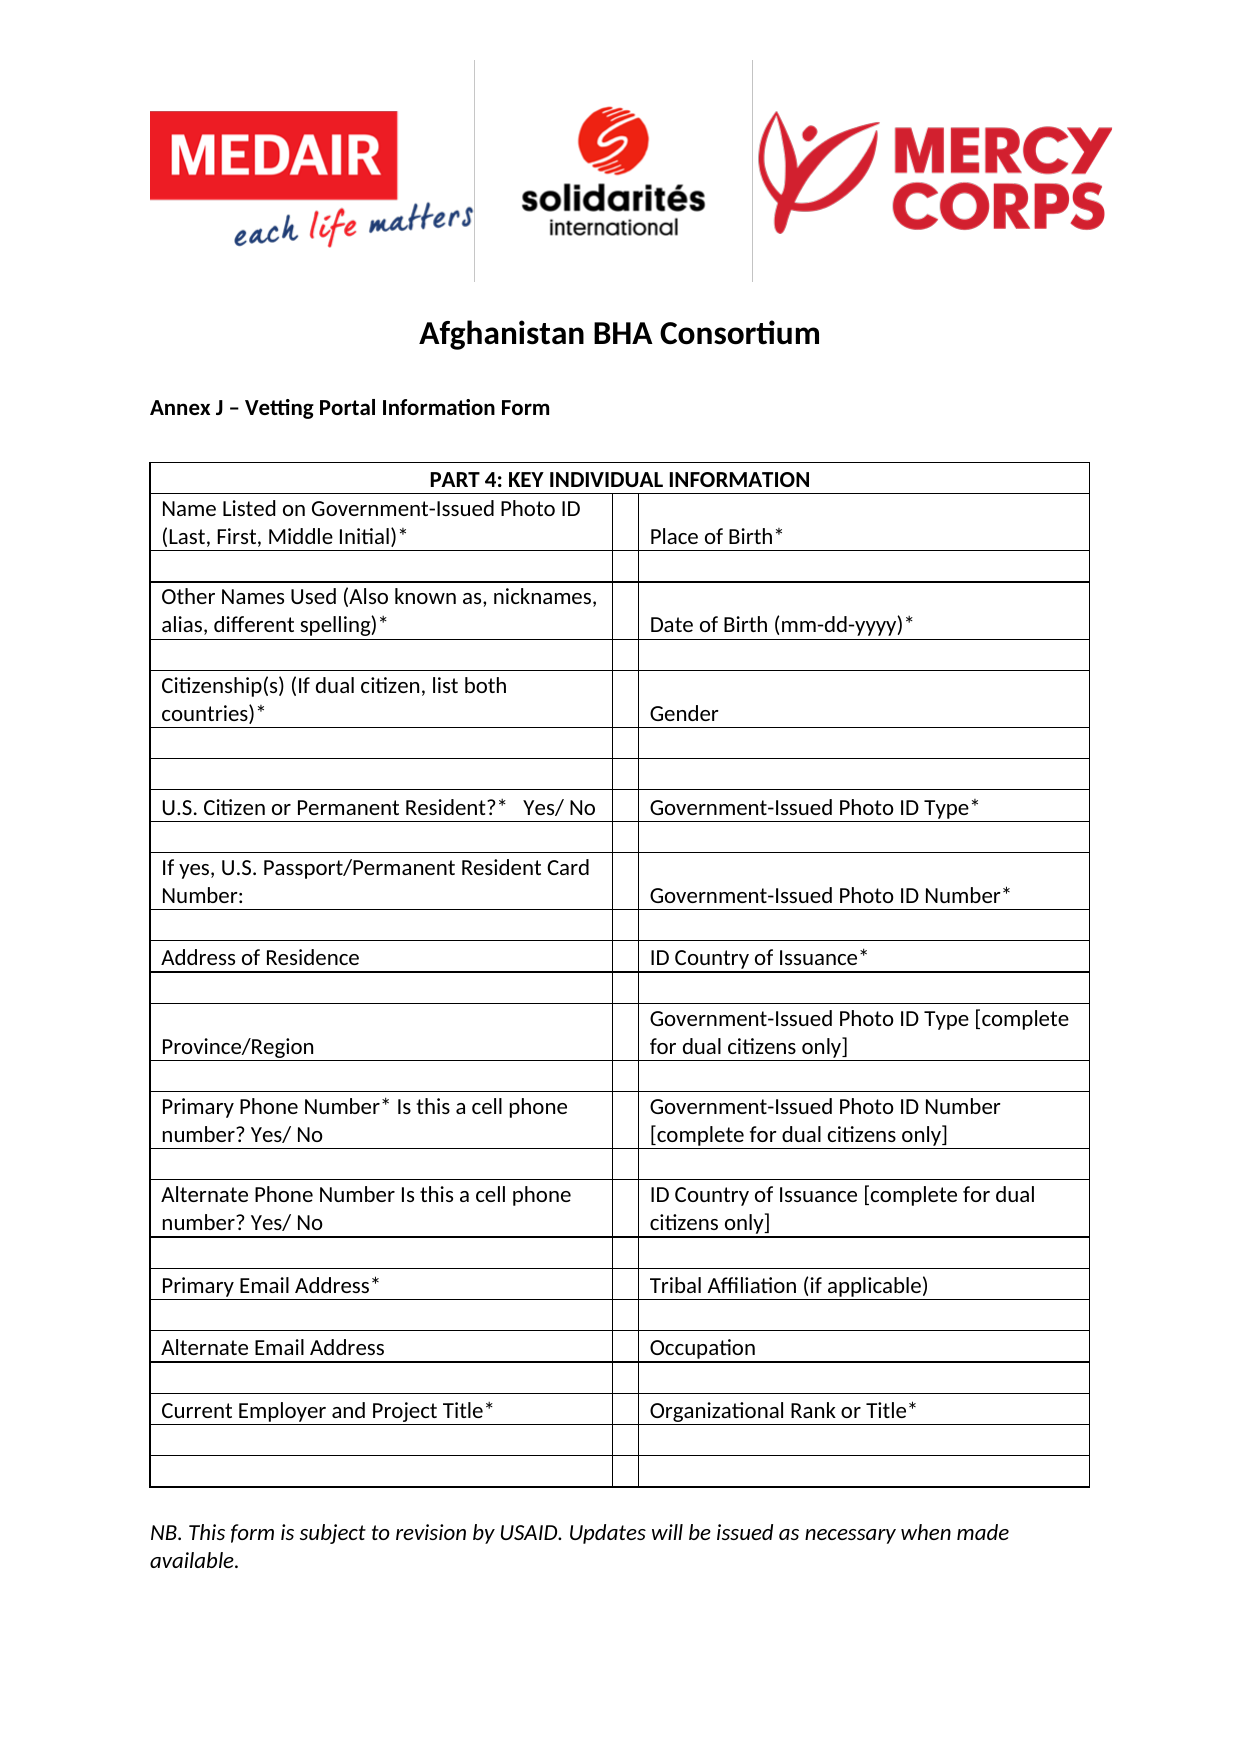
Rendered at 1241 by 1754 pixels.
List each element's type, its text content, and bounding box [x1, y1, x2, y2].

table_cell [613, 1092, 638, 1148]
table_cell [613, 973, 638, 1003]
table_cell Date of Birth (mm-dd-yyyy)* [639, 583, 1089, 638]
table_cell ID Country of Issuance [complete for dual citizens only] [639, 1180, 1089, 1236]
table_cell [613, 551, 638, 581]
table_cell [613, 1300, 638, 1330]
table_cell [639, 910, 1089, 940]
table_header PART 4: KEY INDIVIDUAL INFORMATION [151, 463, 1089, 493]
table_cell Occupation [639, 1331, 1089, 1361]
table_cell [613, 941, 638, 971]
table_cell [613, 1331, 638, 1361]
table_cell [639, 1456, 1089, 1486]
table_cell Other Names Used (Also known as, nicknames, alias, different spelling)* [151, 583, 612, 638]
table_cell [613, 1425, 638, 1455]
table_cell [613, 1180, 638, 1236]
table_cell [151, 822, 612, 852]
table_cell [151, 759, 612, 789]
table_cell [613, 1394, 638, 1424]
table_cell [639, 822, 1089, 852]
table_cell [613, 1269, 638, 1299]
table_cell Government-Issued Photo ID Number [complete for dual citizens only] [639, 1092, 1089, 1148]
table_cell Organizational Rank or Title* [639, 1394, 1089, 1424]
table_cell U.S. Citizen or Permanent Resident?* Yes/ No [151, 790, 612, 821]
text Annex J – Vetting Portal Information Form [150, 393, 1090, 421]
table_cell Province/Region [151, 1004, 612, 1060]
table_cell Place of Birth* [639, 494, 1089, 550]
table_cell [613, 1363, 638, 1393]
table_cell [613, 1238, 638, 1268]
table_cell Name Listed on Government-Issued Photo ID (Last, First, Middle Initial)* [151, 494, 612, 550]
picture [150, 60, 1113, 282]
table_cell [151, 973, 612, 1003]
table_cell [151, 1425, 612, 1455]
table_cell [639, 551, 1089, 581]
table_cell [639, 1149, 1089, 1179]
table_cell [151, 1061, 612, 1091]
table_cell [613, 853, 638, 909]
table_cell Gender [639, 671, 1089, 727]
text Afghanistan BHA Consortium [150, 312, 1090, 352]
table_cell [151, 551, 612, 581]
table_cell [613, 728, 638, 758]
table_cell [151, 1456, 612, 1486]
text NB. This form is subject to revision by USAID. Updates will be issued as necessary when made available. [150, 1518, 1090, 1574]
table_cell [151, 728, 612, 758]
table_cell [613, 583, 638, 638]
table_cell Government-Issued Photo ID Number* [639, 853, 1089, 909]
table_cell [639, 759, 1089, 789]
table_cell Citizenship(s) (If dual citizen, list both countries)* [151, 671, 612, 727]
table_cell Tribal Affiliation (if applicable) [639, 1269, 1089, 1299]
table_cell Government-Issued Photo ID Type* [639, 790, 1089, 821]
table_cell [613, 1061, 638, 1091]
table_cell [151, 910, 612, 940]
table_cell [613, 671, 638, 727]
table_cell [613, 640, 638, 670]
table_cell Government-Issued Photo ID Type [complete for dual citizens only] [639, 1004, 1089, 1060]
table_cell [613, 494, 638, 550]
table_cell [151, 640, 612, 670]
table_cell Primary Email Address* [151, 1269, 612, 1299]
table_cell [613, 1149, 638, 1179]
table_cell [151, 1363, 612, 1393]
table_cell [639, 973, 1089, 1003]
table_cell [639, 1425, 1089, 1455]
table_cell [639, 640, 1089, 670]
table_cell [639, 728, 1089, 758]
table_cell [613, 759, 638, 789]
table_cell If yes, U.S. Passport/Permanent Resident Card Number: [151, 853, 612, 909]
table_cell [613, 790, 638, 821]
table_cell [639, 1238, 1089, 1268]
table_cell Address of Residence [151, 941, 612, 971]
table_cell Primary Phone Number* Is this a cell phone number? Yes/ No [151, 1092, 612, 1148]
table_cell [639, 1061, 1089, 1091]
table_cell [613, 822, 638, 852]
table_cell [151, 1300, 612, 1330]
table_cell Alternate Phone Number Is this a cell phone number? Yes/ No [151, 1180, 612, 1236]
table_cell [613, 1456, 638, 1486]
table_cell [613, 910, 638, 940]
table_cell Alternate Email Address [151, 1331, 612, 1361]
table_cell Current Employer and Project Title* [151, 1394, 612, 1424]
table_cell [151, 1238, 612, 1268]
table_cell [613, 1004, 638, 1060]
table_cell [639, 1363, 1089, 1393]
table_cell ID Country of Issuance* [639, 941, 1089, 971]
table_cell [151, 1149, 612, 1179]
table_cell [639, 1300, 1089, 1330]
